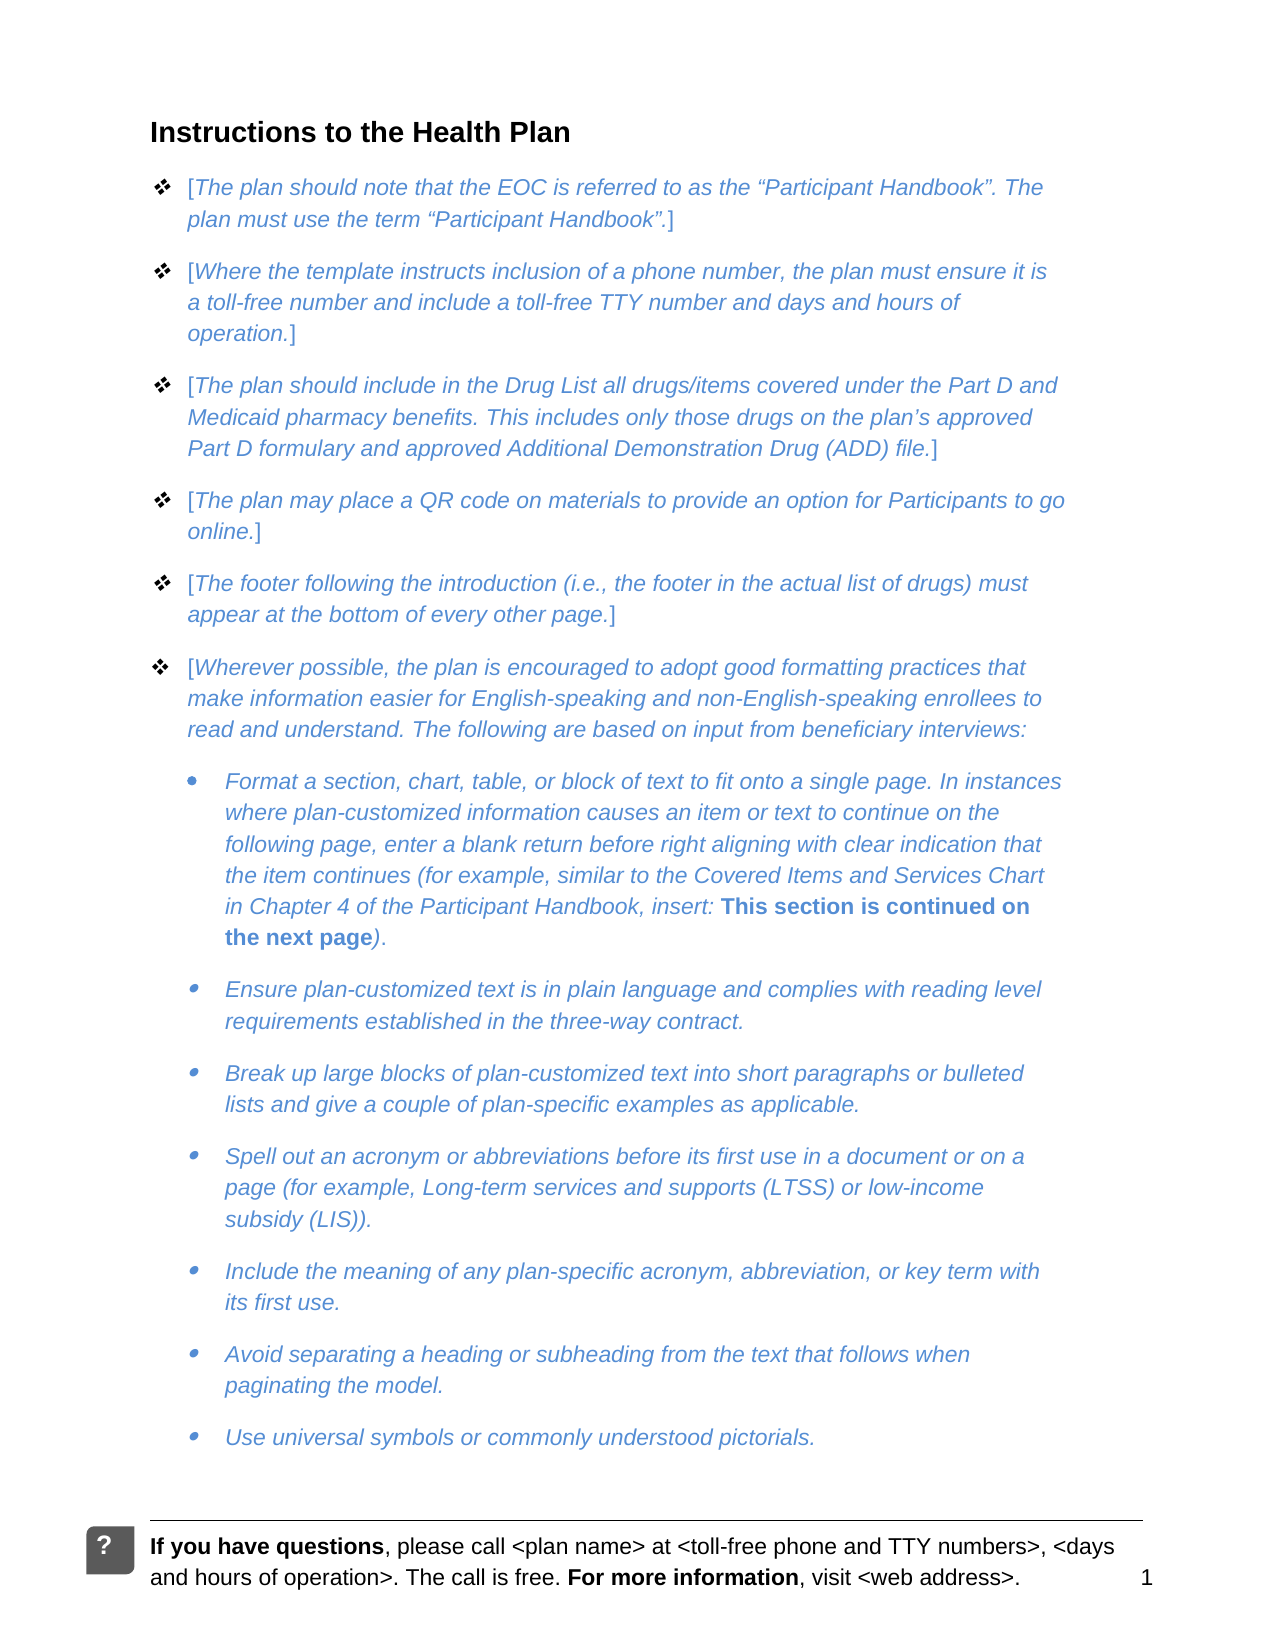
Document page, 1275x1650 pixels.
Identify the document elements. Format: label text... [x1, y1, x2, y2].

list [Wherever possible, the plan is encouraged to adopt good formatting practices that make information easier for English-speaking and non-English-speaking enrollees to read and understand. The following are based on input from beneficiary interviews: [150, 650, 1068, 744]
list Ensure plan-customized text is in plain language and complies with reading level requirements established in the three-way contract. [187, 973, 1068, 1035]
list Spell out an acronym or abbreviations before its first use in a document or on a page (for example, Long-term services and supports (LTSS) or low-income subsidy (LIS)). [187, 1139, 1068, 1233]
list Break up large blocks of plan-customized text into short paragraphs or bulleted lists and give a couple of plan-specific examples as applicable. [187, 1056, 1068, 1119]
list [The plan should note that the EOC is referred to as the “Participant Handbook”. The plan must use the term “Participant Handbook”.] [150, 171, 1068, 233]
list Format a section, chart, table, or block of text to fit onto a single page. In instances where plan-customized information causes an item or text to continue on the following page, enter a blank return before right aligning with clear indication that the item continues (for example, similar to the Covered Items and Services Chart in Chapter 4 of the Participant Handbook, insert: This section is continued on the next page). [187, 764, 1068, 952]
list [The plan may place a QR code on materials to provide an option for Participants to go online.] [150, 483, 1068, 546]
text Instructions to the Health Plan [150, 112, 1143, 150]
list Avoid separating a heading or subheading from the text that follows when paginating the model. [187, 1337, 1068, 1400]
list Use universal symbols or commonly understood pictorials. [187, 1421, 1068, 1452]
list Include the meaning of any plan-specific acronym, abbreviation, or key term with its first use. [187, 1254, 1068, 1317]
list [The plan should include in the Drug List all drugs/items covered under the Part D and Medicaid pharmacy benefits. This includes only those drugs on the plan’s approved Part D formulary and approved Additional Demonstration Drug (ADD) file.] [150, 369, 1068, 462]
list [Where the template instructs inclusion of a phone number, the plan must ensure it is a toll-free number and include a toll-free TTY number and days and hours of operation.] [150, 254, 1068, 348]
list [The footer following the introduction (i.e., the footer in the actual list of drugs) must appear at the bottom of every other page.] [150, 567, 1068, 629]
